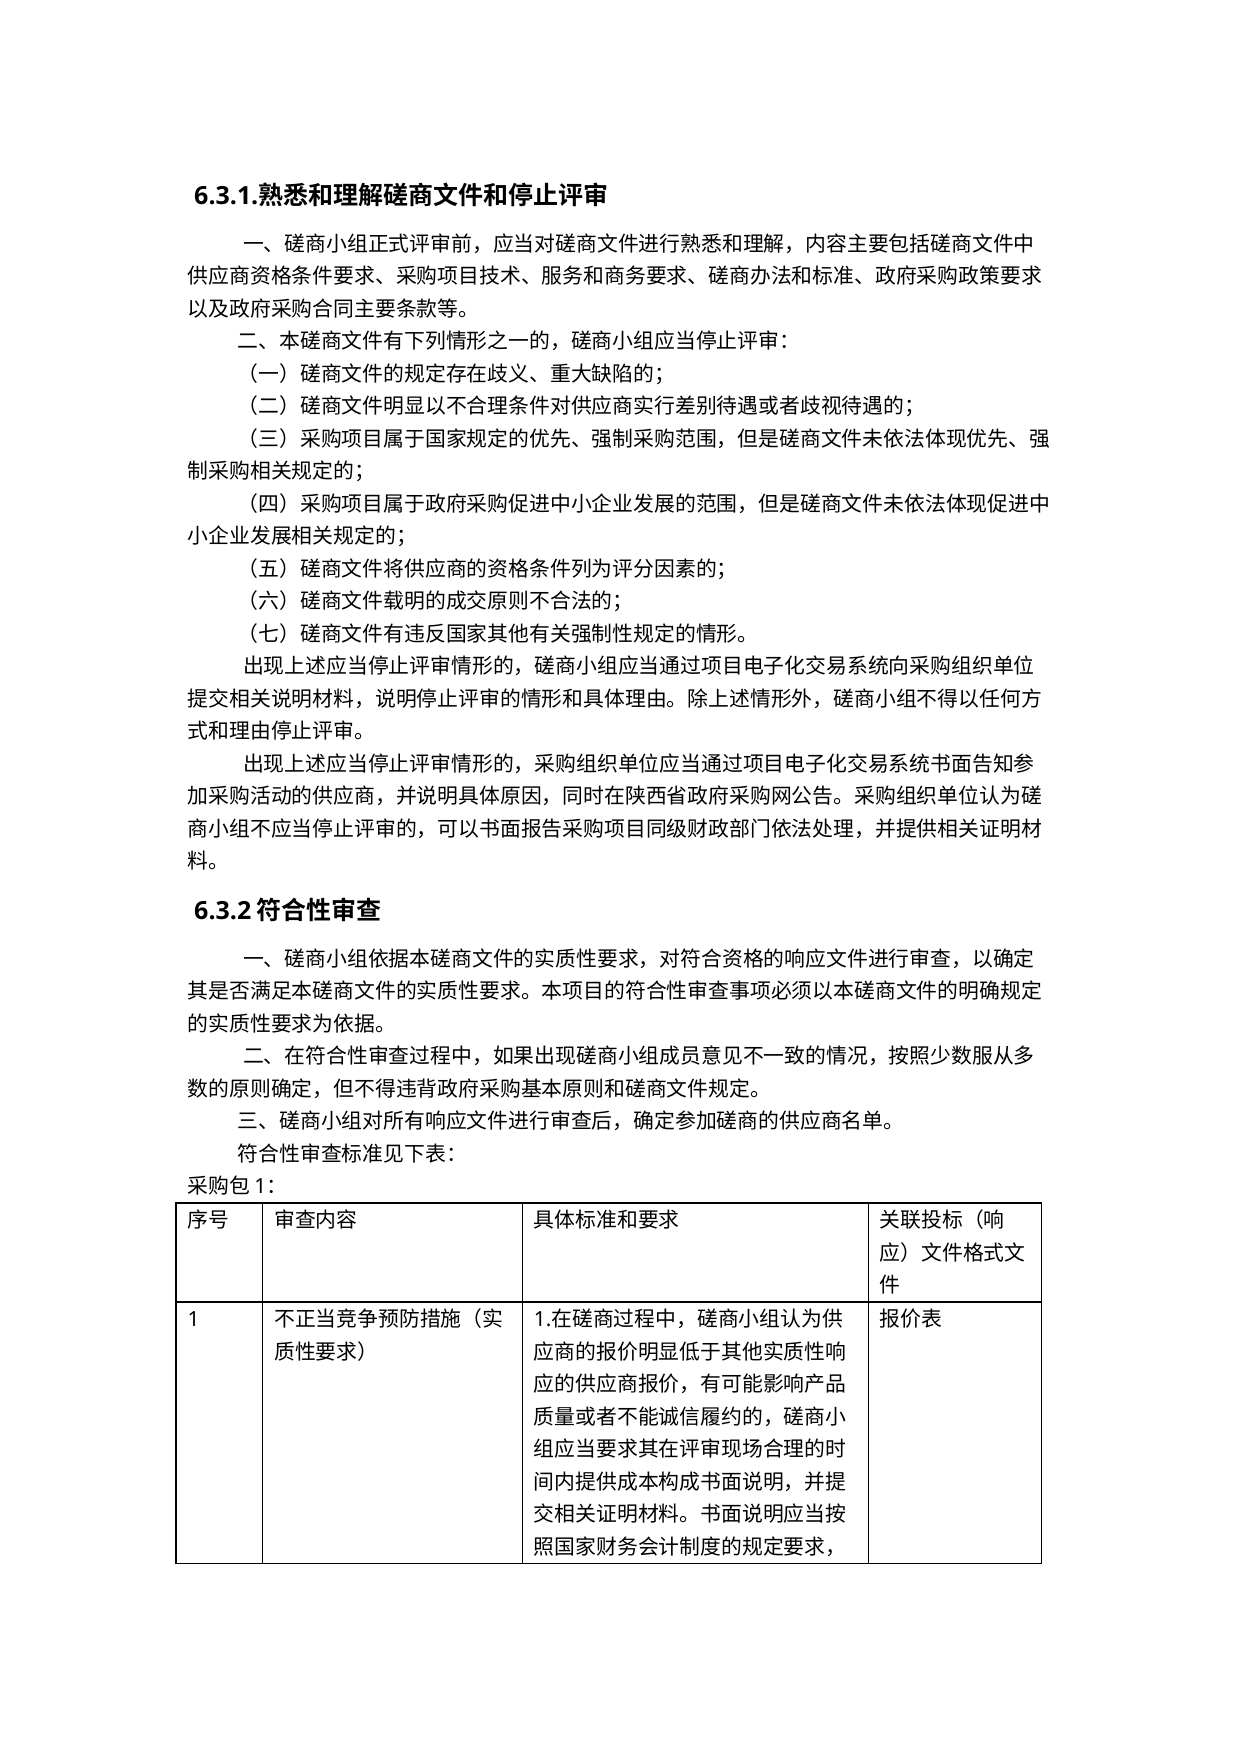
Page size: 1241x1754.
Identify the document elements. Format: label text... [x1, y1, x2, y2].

text （七）磋商文件有违反国家其他有关强制性规定的情形。 [187, 617, 1053, 649]
text 采购包1： [187, 1169, 1053, 1202]
table_cell 报价表 [869, 1303, 1041, 1563]
text 出现上述应当停止评审情形的，采购组织单位应当通过项目电子化交易系统书面告知参加采购活动的供应商，并说明具体原因，同时在陕西省政府采购网公告。采购组织单位认为磋商小组不应当停止评审的，可以书面报告采购项目同级财政部门依法处理，并提供相关证明材料。 [187, 747, 1053, 877]
text 出现上述应当停止评审情形的，磋商小组应当通过项目电子化交易系统向采购组织单位提交相关说明材料，说明停止评审的情形和具体理由。除上述情形外，磋商小组不得以任何方式和理由停止评审。 [187, 649, 1053, 747]
table_cell 1 [177, 1303, 262, 1563]
text 三、磋商小组对所有响应文件进行审查后，确定参加磋商的供应商名单。 [187, 1104, 1053, 1137]
text 一、磋商小组正式评审前，应当对磋商文件进行熟悉和理解，内容主要包括磋商文件中供应商资格条件要求、采购项目技术、服务和商务要求、磋商办法和标准、政府采购政策要求以及政府采购合同主要条款等。 [187, 227, 1053, 324]
text （一）磋商文件的规定存在歧义、重大缺陷的； [187, 357, 1053, 389]
table_header 关联投标（响应）文件格式文件 [869, 1204, 1041, 1301]
text 符合性审查标准见下表： [187, 1137, 1053, 1169]
text 二、在符合性审查过程中，如果出现磋商小组成员意见不一致的情况，按照少数服从多数的原则确定，但不得违背政府采购基本原则和磋商文件规定。 [187, 1039, 1053, 1104]
text （六）磋商文件载明的成交原则不合法的； [187, 584, 1053, 617]
text 6.3.1.熟悉和理解磋商文件和停止评审 [187, 162, 1053, 227]
table_header 审查内容 [263, 1204, 522, 1301]
text （四）采购项目属于政府采购促进中小企业发展的范围，但是磋商文件未依法体现促进中小企业发展相关规定的； [187, 487, 1053, 552]
text 一、磋商小组依据本磋商文件的实质性要求，对符合资格的响应文件进行审查，以确定其是否满足本磋商文件的实质性要求。本项目的符合性审查事项必须以本磋商文件的明确规定的实质性要求为依据。 [187, 942, 1053, 1039]
text （三）采购项目属于国家规定的优先、强制采购范围，但是磋商文件未依法体现优先、强制采购相关规定的； [187, 422, 1053, 487]
table_header 具体标准和要求 [523, 1204, 868, 1301]
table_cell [523, 1303, 868, 1563]
table_cell 不正当竞争预防措施（实质性要求） [263, 1303, 522, 1563]
text （二）磋商文件明显以不合理条件对供应商实行差别待遇或者歧视待遇的； [187, 389, 1053, 422]
text 6.3.2符合性审查 [187, 877, 1053, 942]
text 二、本磋商文件有下列情形之一的，磋商小组应当停止评审： [187, 324, 1053, 357]
text （五）磋商文件将供应商的资格条件列为评分因素的； [187, 552, 1053, 584]
table_header 序号 [177, 1204, 262, 1301]
